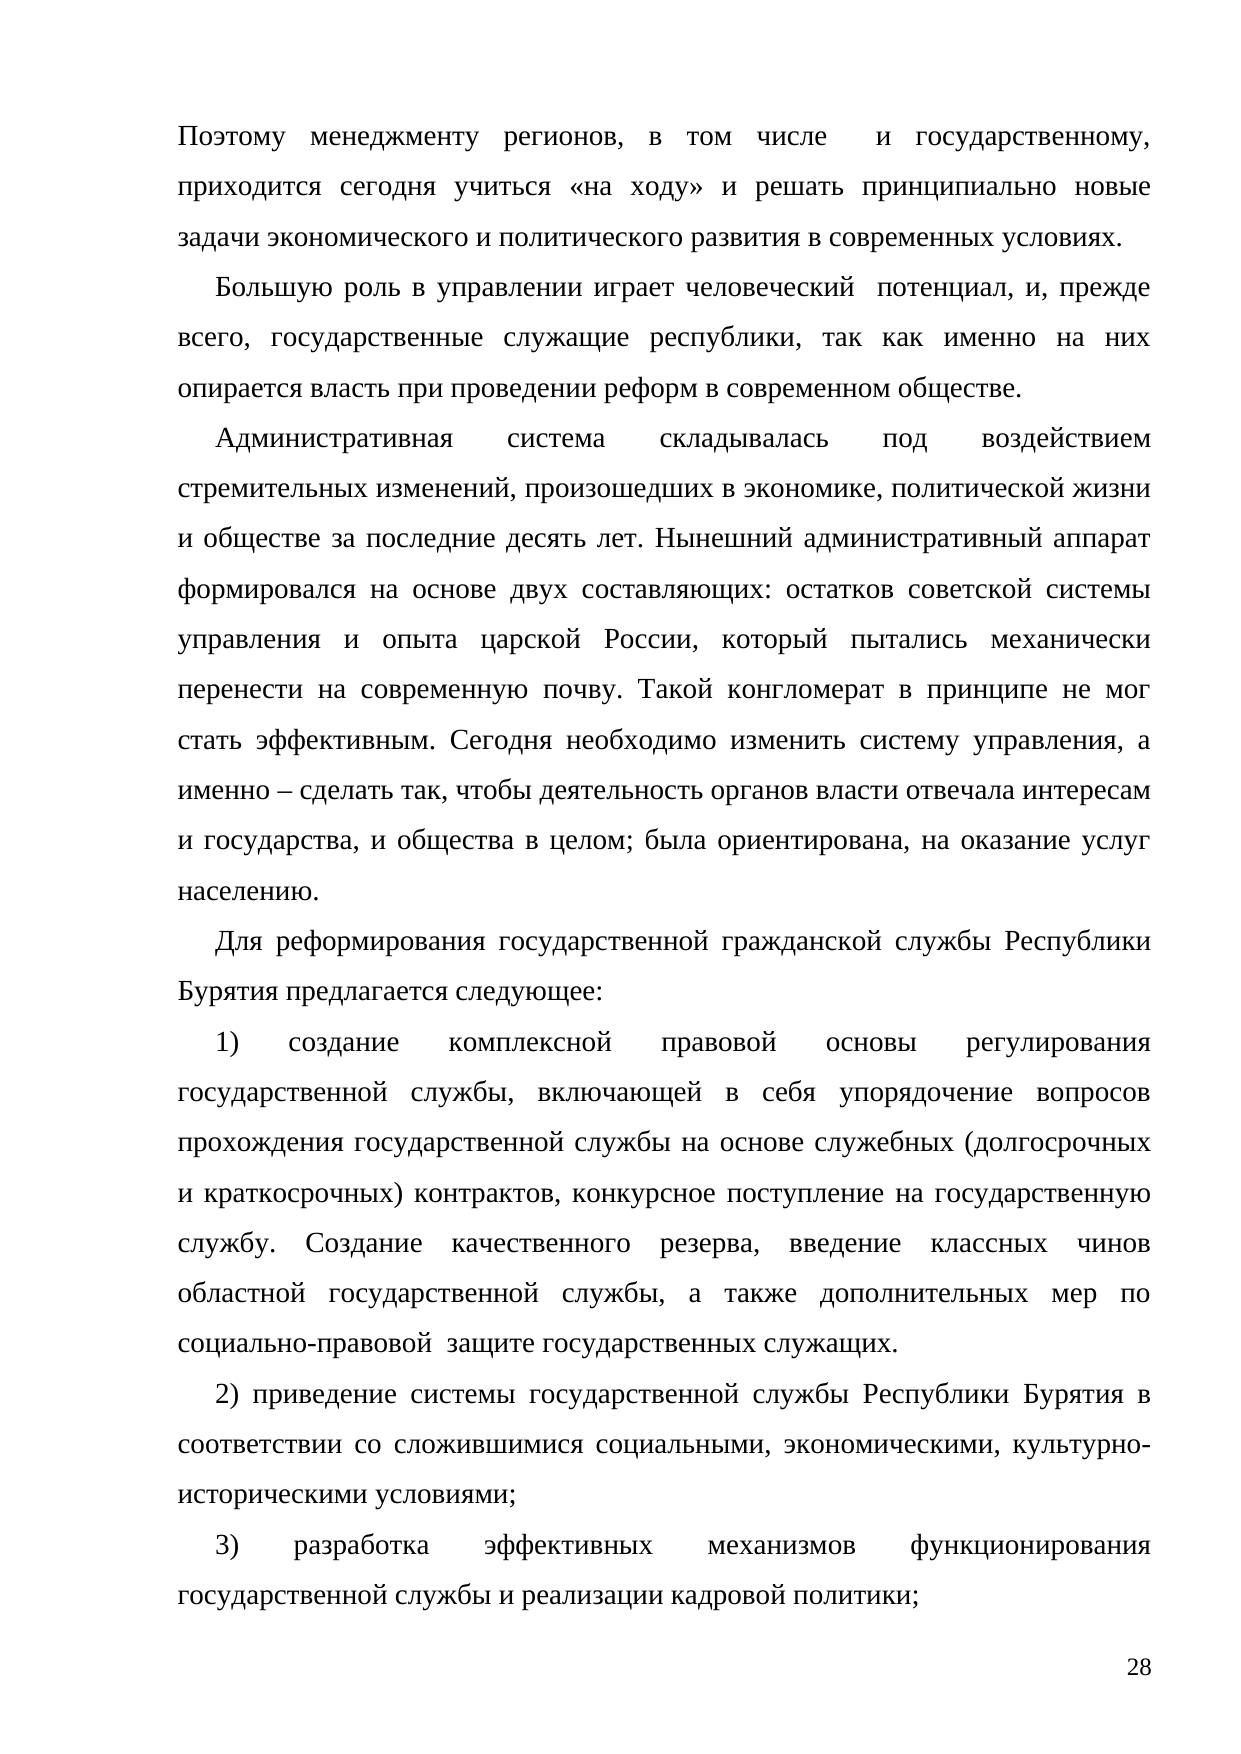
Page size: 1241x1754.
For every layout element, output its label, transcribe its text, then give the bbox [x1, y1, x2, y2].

text Для реформирования государственной гражданской службы Республики Бурятия предлагается следующее: [177, 923, 1152, 1007]
text Административная система складывалась под воздействием стремительных изменений, произошедших в экономике, политической жизни и обществе за последние десять лет. Нынешний административный аппарат формировался на основе двух составляющих: остатков советской системы управления и опыта царской России, который пытались механически перенести на современную почву. Такой конгломерат в принципе не мог стать эффективным. Сегодня необходимо изменить систему управления, а именно – сделать так, чтобы деятельность органов власти отвечала интересам и государства, и общества в целом; была ориентирована, на оказание услуг населению. [177, 420, 1152, 906]
text Большую роль в управлении играет человеческий потенциал, и, прежде всего, государственные служащие республики, так как именно на них опирается власть при проведении реформ в современном обществе. [177, 269, 1152, 403]
text 3) разработка эффективных механизмов функционирования государственной службы и реализации кадровой политики; [177, 1527, 1152, 1611]
text 1) создание комплексной правовой основы регулирования государственной службы, включающей в себя упорядочение вопросов прохождения государственной службы на основе служебных (долгосрочных и краткосрочных) контрактов, конкурсное поступление на государственную службу. Создание качественного резерва, введение классных чинов областной государственной службы, а также дополнительных мер по социально-правовой защите государственных служащих. [177, 1024, 1152, 1359]
text 2) приведение системы государственной службы Республики Бурятия в соответствии со сложившимися социальными, экономическими, культурно-историческими условиями; [177, 1376, 1152, 1510]
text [177, 118, 1152, 252]
